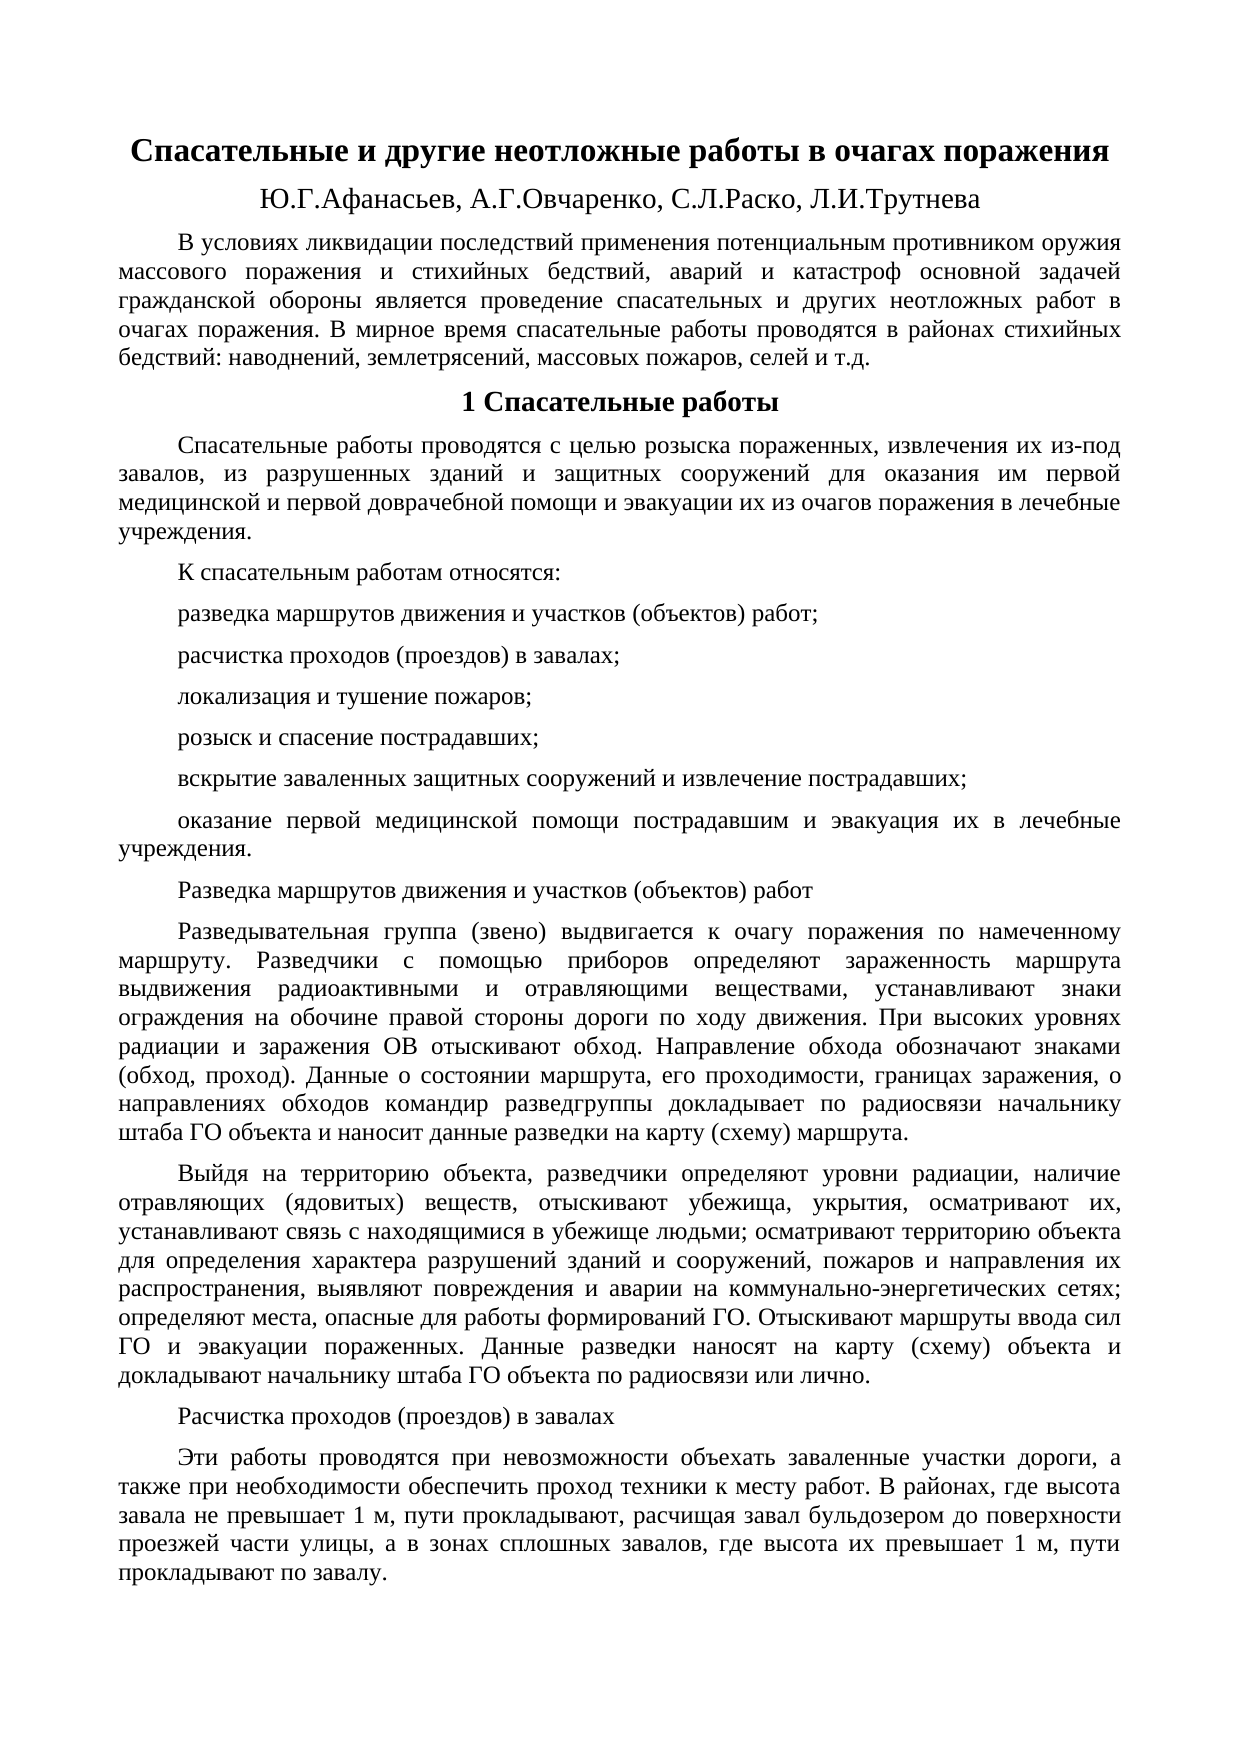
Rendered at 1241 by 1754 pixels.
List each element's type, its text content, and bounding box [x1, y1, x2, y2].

text Разведывательная группа (звено) выдвигается к очагу поражения по намеченному маршруту. Разведчики с помощью приборов определяют зараженность маршрута выдвижения радиоактивными и отравляющими веществами, устанавливают знаки ограждения на обочине правой стороны дороги по ходу движения. При высоких уровнях радиации и заражения ОВ отыскивают обход. Направление обхода обозначают знаками (обход, проход). Данные о состоянии маршрута, его проходимости, границах заражения, о направлениях обходов командир разведгруппы докладывает по радиосвязи начальнику штаба ГО объекта и наносит данные разведки на карту (схему) маршрута. [118, 916, 1122, 1146]
text вскрытие заваленных защитных сооружений и извлечение пострадавших; [118, 763, 1122, 792]
text локализация и тушение пожаров; [118, 681, 1122, 710]
text К спасательным работам относятся: [118, 557, 1122, 586]
text розыск и спасение пострадавших; [118, 722, 1122, 751]
text расчистка проходов (проездов) в завалах; [118, 640, 1122, 668]
text Ю.Г.Афанасьев, А.Г.Овчаренко, С.Л.Раско, Л.И.Трутнева [118, 181, 1122, 215]
text Спасательные работы проводятся с целью розыска пораженных, извлечения их из-под завалов, из разрушенных зданий и защитных сооружений для оказания им первой медицинской и первой доврачебной помощи и эвакуации их из очагов поражения в лечебные учреждения. [118, 430, 1122, 545]
text Эти работы проводятся при невозможности объехать заваленные участки дороги, а также при необходимости обеспечить проход техники к месту работ. В районах, где высота завала не превышает 1 м, пути прокладывают, расчищая завал бульдозером до поверхности проезжей части улицы, а в зонах сплошных завалов, где высота их превышает 1 м, пути прокладывают по завалу. [118, 1442, 1122, 1586]
text разведка маршрутов движения и участков (объектов) работ; [118, 598, 1122, 627]
text Расчистка проходов (проездов) в завалах [118, 1401, 1122, 1430]
text Разведка маршрутов движения и участков (объектов) работ [118, 875, 1122, 903]
text Спасательные и другие неотложные работы в очагах поражения [118, 131, 1122, 169]
text Выйдя на территорию объекта, разведчики определяют уровни радиации, наличие отравляющих (ядовитых) веществ, отыскивают убежища, укрытия, осматривают их, устанавливают связь с находящимися в убежище людьми; осматривают территорию объекта для определения характера разрушений зданий и сооружений, пожаров и направления их распространения, выявляют повреждения и аварии на коммунально-энергетических сетях; определяют места, опасные для работы формирований ГО. Отыскивают маршруты ввода сил ГО и эвакуации пораженных. Данные разведки наносят на карту (схему) объекта и докладывают начальнику штаба ГО объекта по радиосвязи или лично. [118, 1158, 1122, 1388]
text оказание первой медицинской помощи пострадавшим и эвакуация их в лечебные учреждения. [118, 805, 1122, 862]
text В условиях ликвидации последствий применения потенциальным противником оружия массового поражения и стихийных бедствий, аварий и катастроф основной задачей гражданской обороны является проведение спасательных и других неотложных работ в очагах поражения. В мирное время спасательные работы проводятся в районах стихийных бедствий: наводнений, землетрясений, массовых пожаров, селей и т.д. [118, 227, 1122, 371]
text 1 Спасательные работы [118, 384, 1122, 417]
